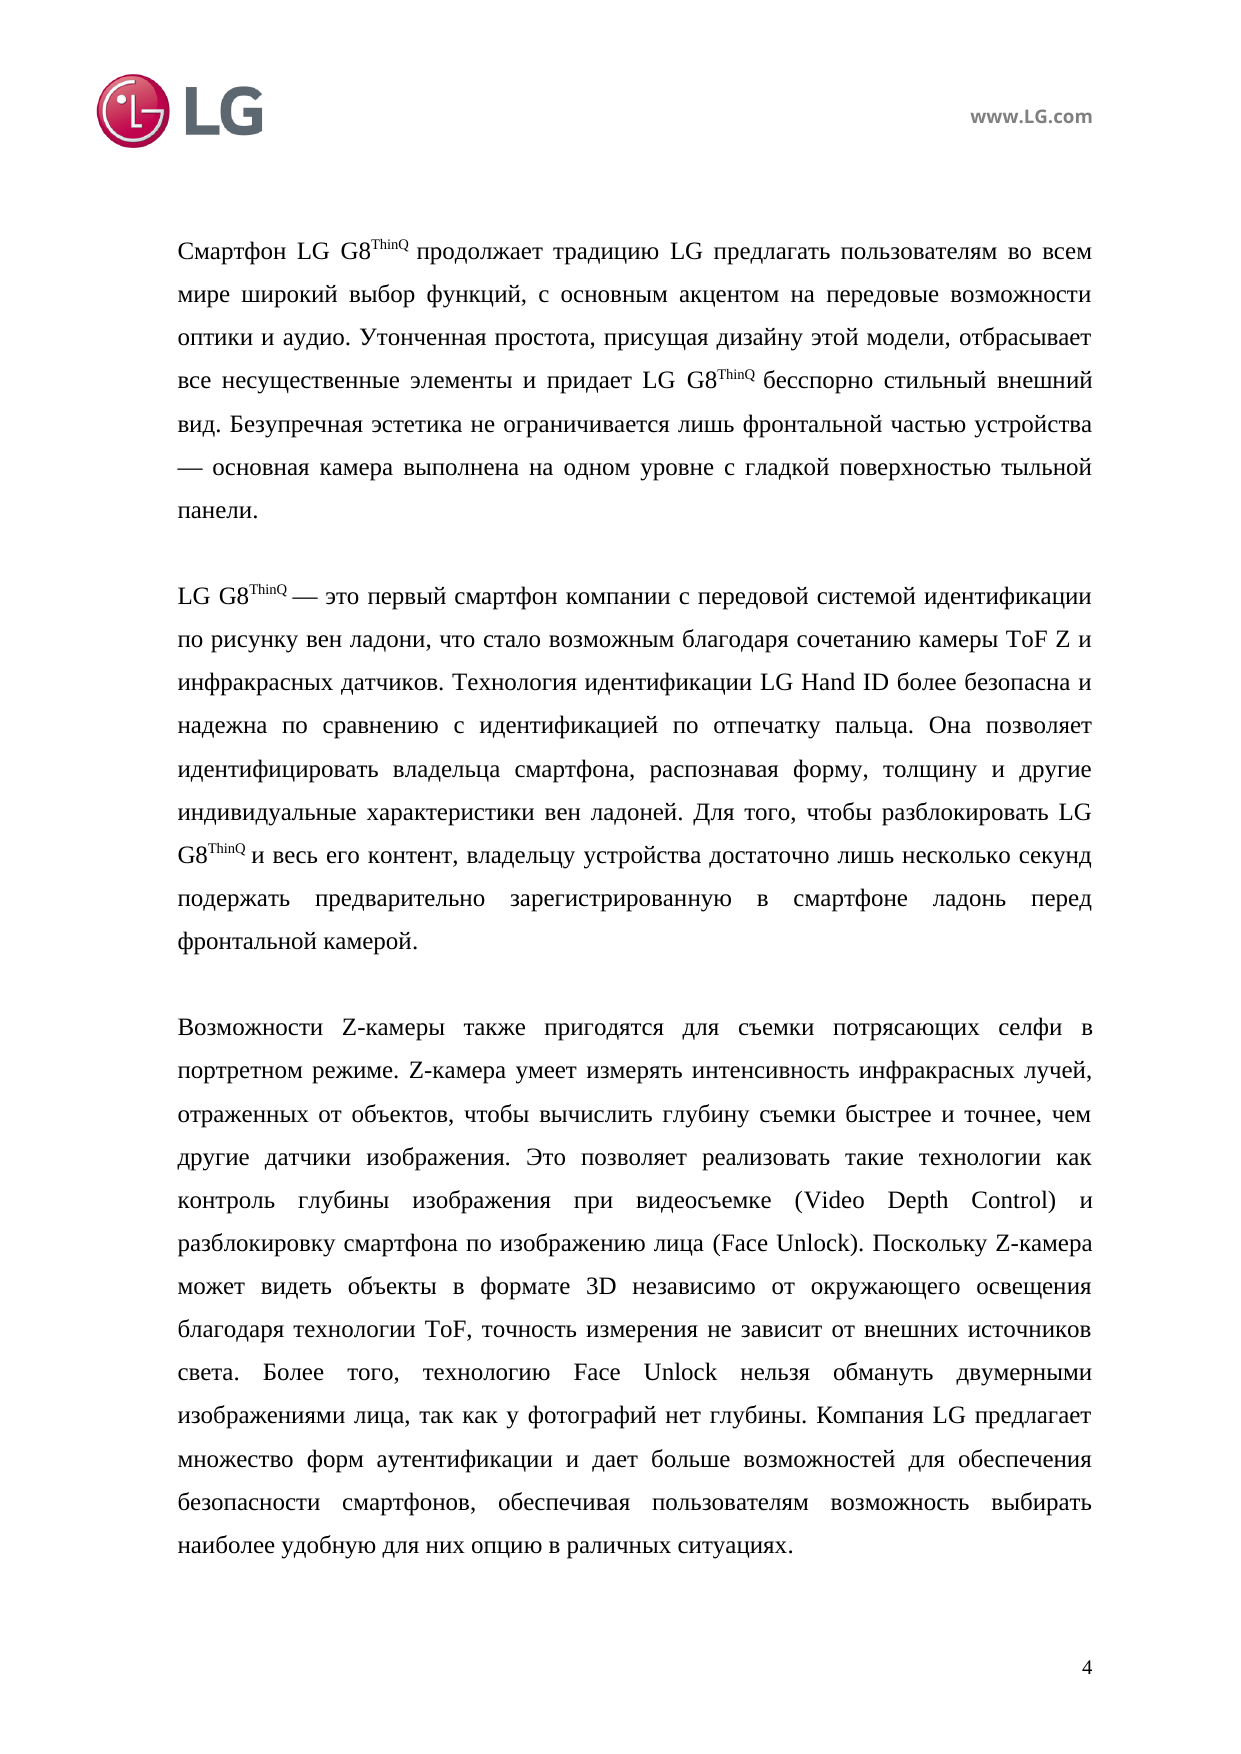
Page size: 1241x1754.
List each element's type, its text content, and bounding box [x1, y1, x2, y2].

text LG G8ThinQ — это первый смартфон компании с передовой системой идентификации по рисунку вен ладони, что стало возможным благодаря сочетанию камеры ToF Z и инфракрасных датчиков. Технология идентификации LG Hand ID более безопасна и надежна по сравнению с идентификацией по отпечатку пальца. Она позволяет идентифицировать владельца смартфона, распознавая форму, толщину и другие индивидуальные характеристики вен ладоней. Для того, чтобы разблокировать LG G8ThinQ и весь его контент, владельцу устройства достаточно лишь несколько секунд подержать предварительно зарегистрированную в смартфоне ладонь перед фронтальной камерой. [177, 581, 1093, 955]
text Возможности Z-камеры также пригодятся для съемки потрясающих селфи в портретном режиме. Z-камера умеет измерять интенсивность инфракрасных лучей, отраженных от объектов, чтобы вычислить глубину съемки быстрее и точнее, чем другие датчики изображения. Это позволяет реализовать такие технологии как контроль глубины изображения при видеосъемке (Video Depth Control) и разблокировку смартфона по изображению лица (Face Unlock). Поскольку Z-камера может видеть объекты в формате 3D независимо от окружающего освещения благодаря технологии ToF, точность измерения не зависит от внешних источников света. Более того, технологию Face Unlock нельзя обмануть двумерными изображениями лица, так как у фотографий нет глубины. Компания LG предлагает множество форм аутентификации и дает больше возможностей для обеспечения безопасности смартфонов, обеспечивая пользователям возможность выбирать наиболее удобную для них опцию в раличных ситуациях. [177, 1012, 1093, 1559]
picture [94, 72, 267, 152]
text Смартфон LG G8ThinQ продолжает традицию LG предлагать пользователям во всем мире широкий выбор функций, с основным акцентом на передовые возможности оптики и аудио. Утонченная простота, присущая дизайну этой модели, отбрасывает все несущественные элементы и придает LG G8ThinQ бесспорно стильный внешний вид. Безупречная эстетика не ограничивается лишь фронтальной частью устройства — основная камера выполнена на одном уровне с гладкой поверхностью тыльной панели. [177, 236, 1093, 524]
